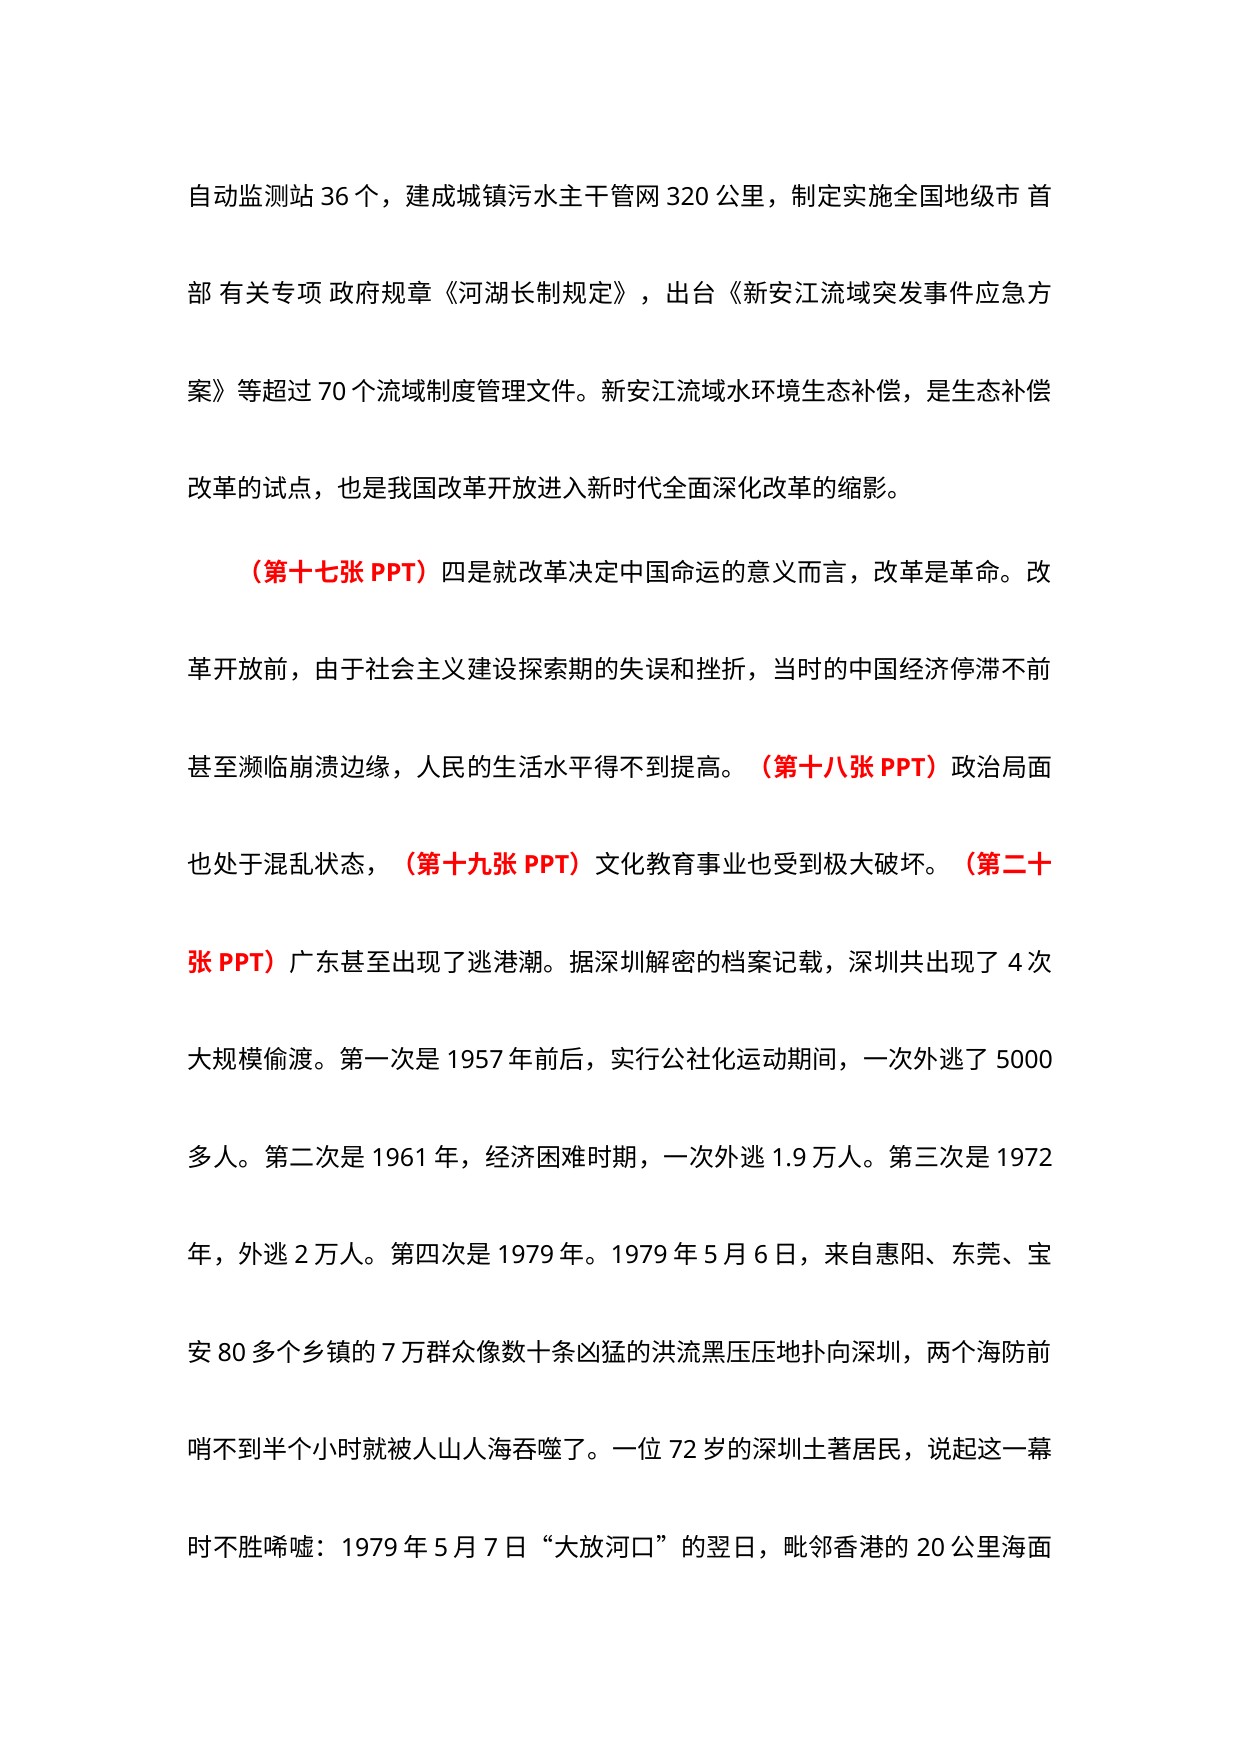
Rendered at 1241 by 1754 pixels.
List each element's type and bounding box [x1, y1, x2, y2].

text [187, 162, 1053, 519]
text [187, 538, 1053, 1578]
